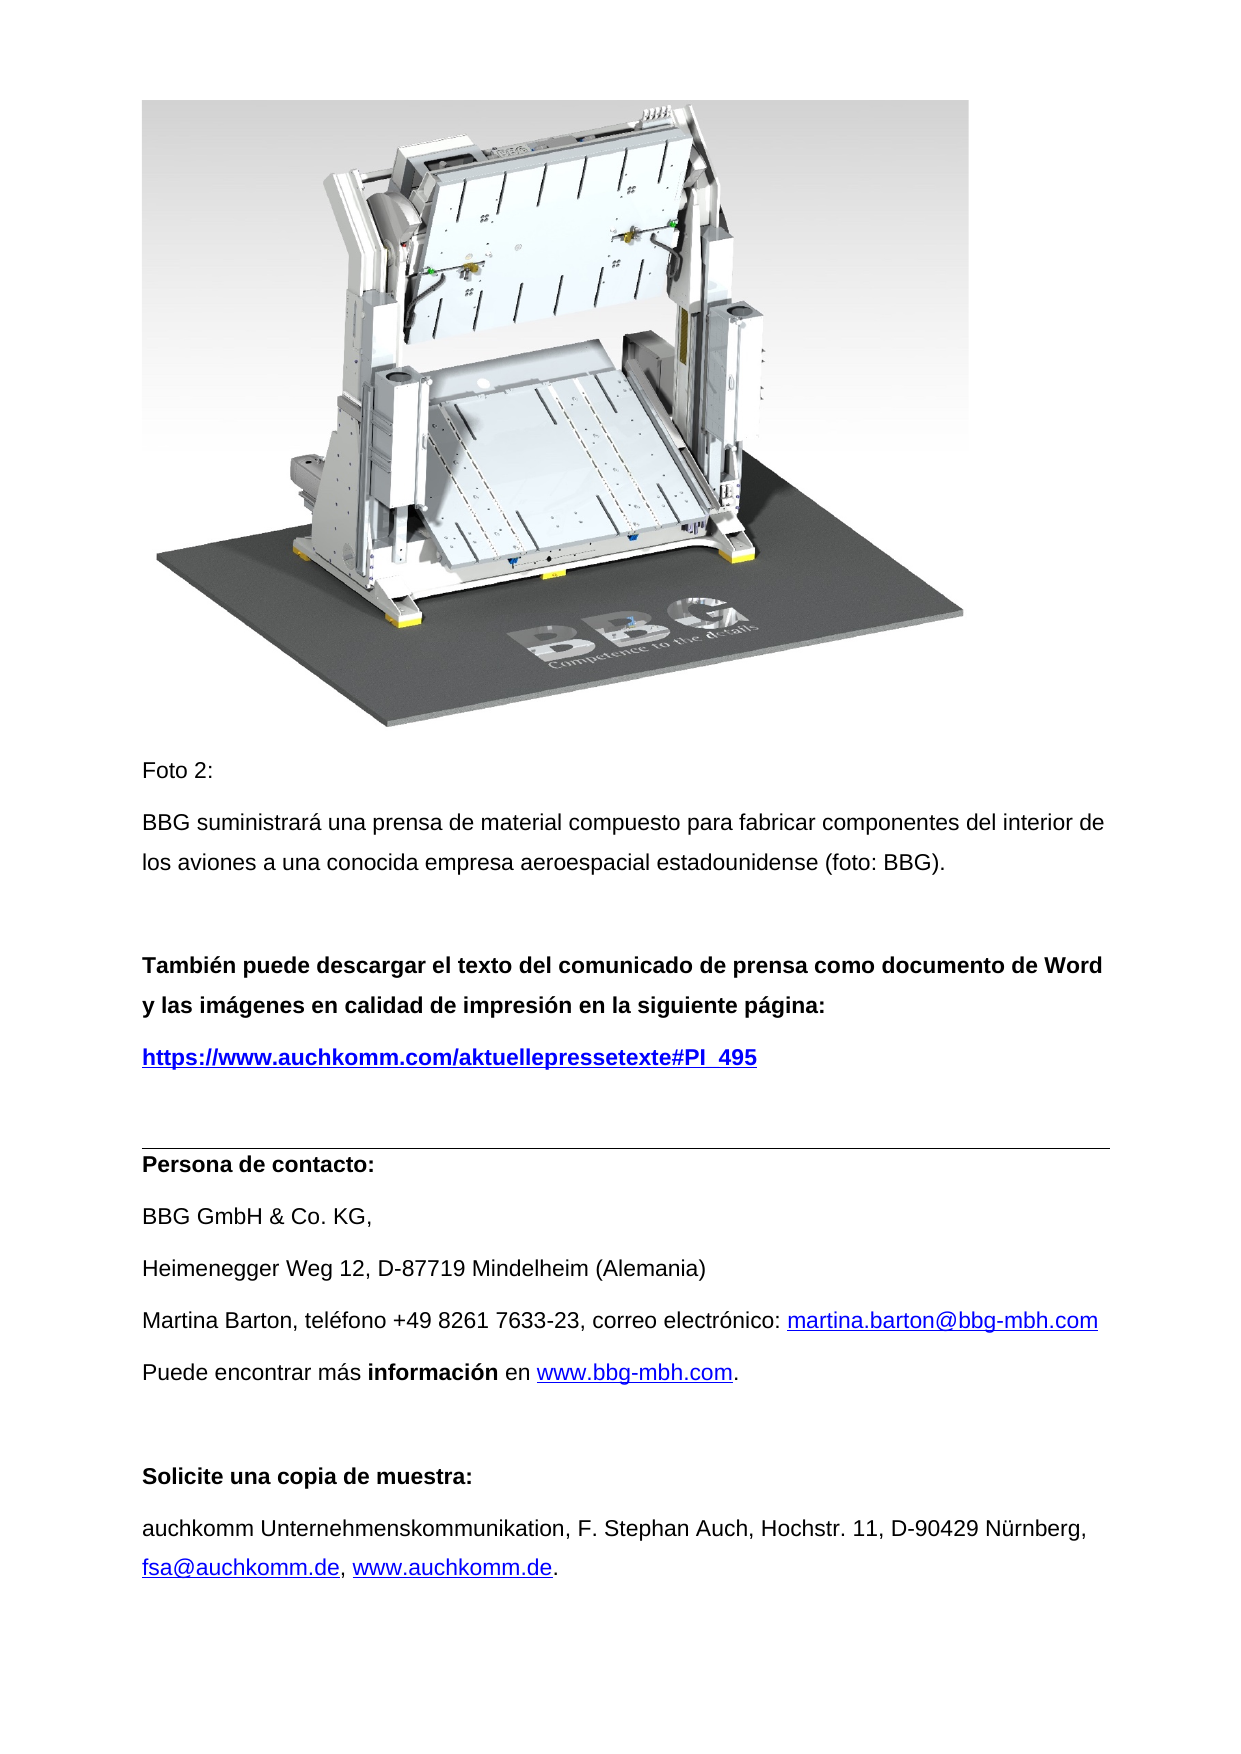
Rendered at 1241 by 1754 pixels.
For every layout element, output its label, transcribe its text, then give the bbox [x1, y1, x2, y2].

text Persona de contacto: [142, 1149, 1110, 1177]
text También puede descargar el texto del comunicado de prensa como documento de Word y las imágenes en calidad de impresión en la siguiente página: [142, 952, 1110, 1018]
text BBG GmbH & Co. KG, [142, 1203, 1110, 1229]
text auchkomm Unternehmenskommunikation, F. Stephan Auch, Hochstr. 11, D-90429 Nürnberg, fsa@auchkomm.de, www.auchkomm.de. [142, 1515, 1110, 1581]
text Martina Barton, teléfono +49 8261 7633-23, correo electrónico: martina.barton@bbg-mbh.com [142, 1307, 1110, 1333]
text Solicite una copia de muestra: [142, 1463, 1110, 1489]
picture [141, 100, 969, 731]
text Foto 2: [142, 757, 1110, 783]
text Puede encontrar más información en www.bbg-mbh.com. [142, 1359, 1110, 1385]
text https://www.auchkomm.com/aktuellepressetexte#PI_495 [142, 1044, 1110, 1070]
text Heimenegger Weg 12, D-87719 Mindelheim (Alemania) [142, 1255, 1110, 1281]
text BBG suministrará una prensa de material compuesto para fabricar componentes del interior de los aviones a una conocida empresa aeroespacial estadounidense (foto: BBG). [142, 809, 1110, 875]
